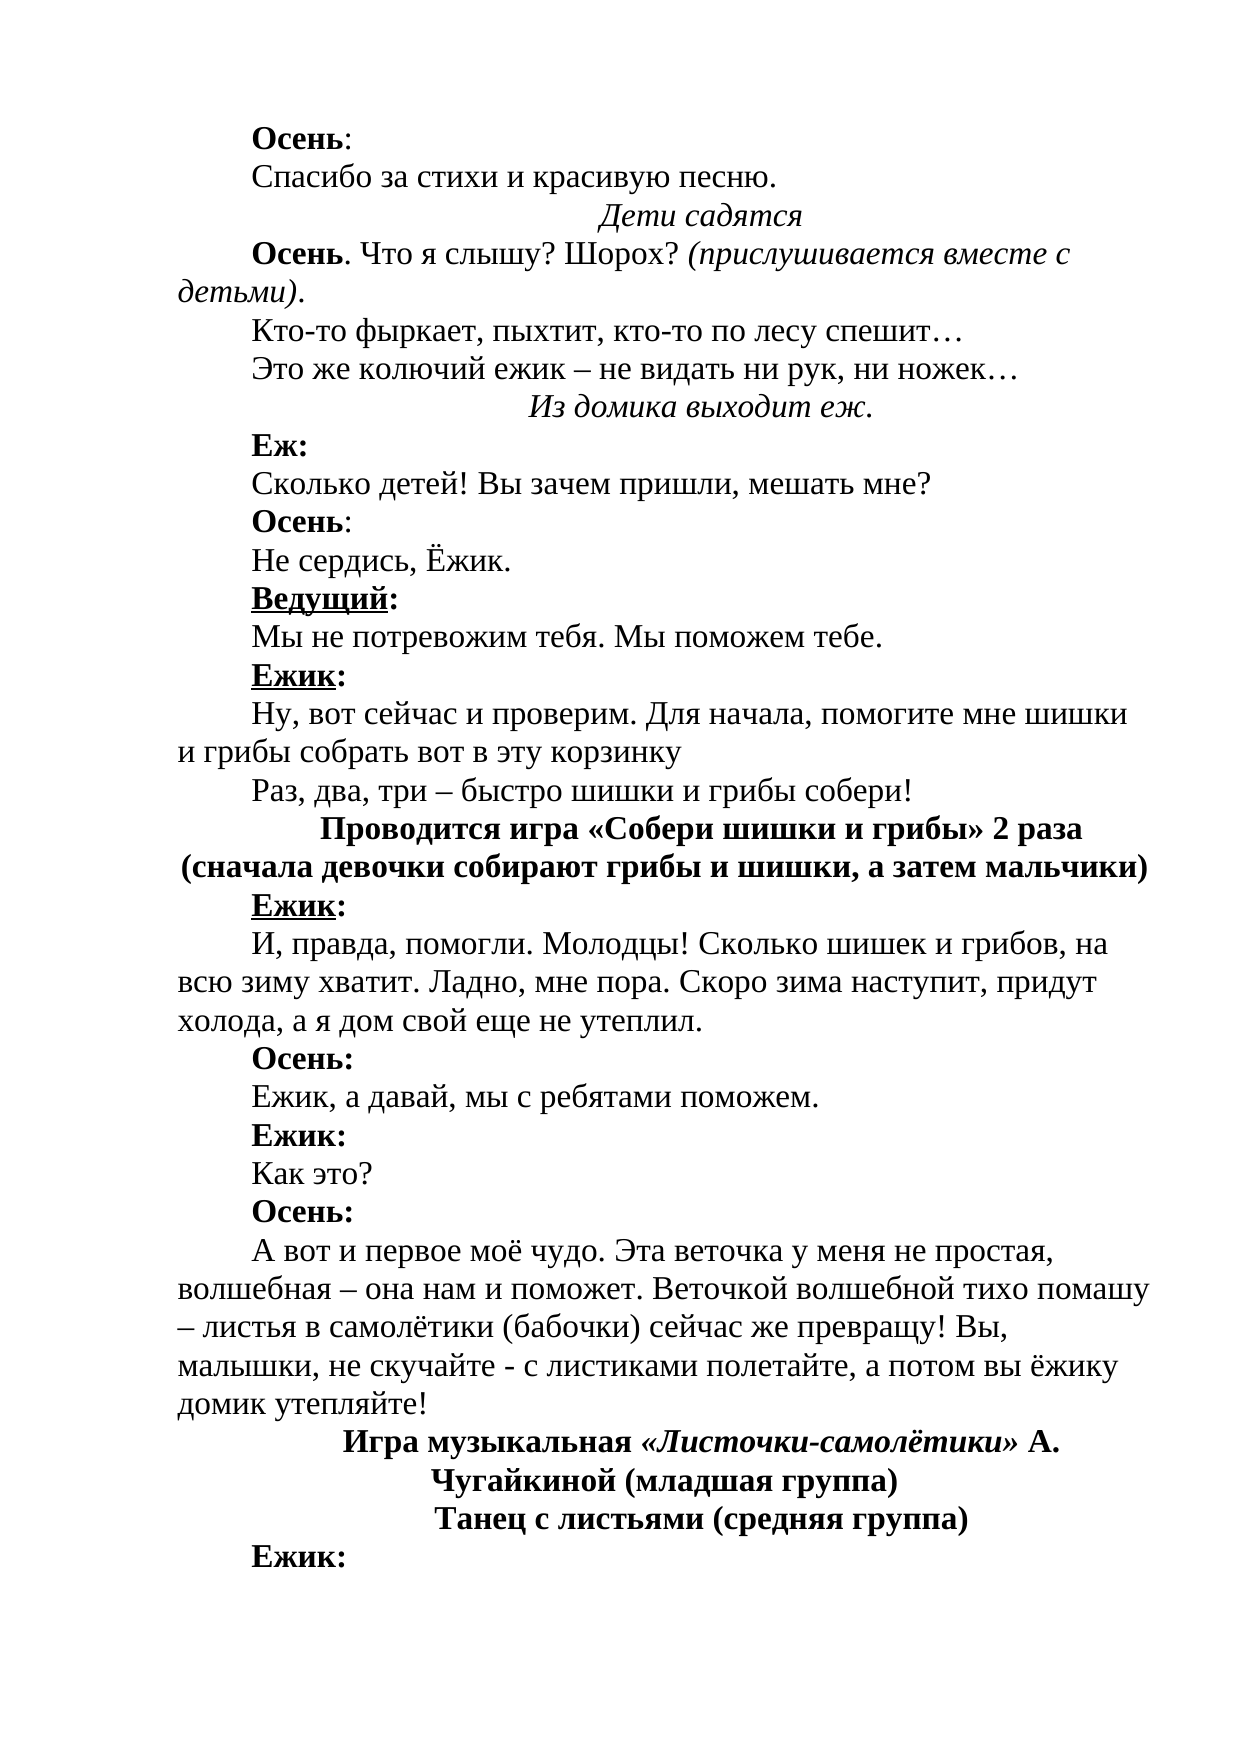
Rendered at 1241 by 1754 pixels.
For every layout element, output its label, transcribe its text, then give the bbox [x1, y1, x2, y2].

text Ежик: [177, 885, 1152, 923]
text Еж: [177, 425, 1152, 463]
text Проводится игра «Собери шишки и грибы» 2 раза (сначала девочки собирают грибы и шишки, а затем мальчики) [177, 808, 1152, 885]
text Осень: [177, 118, 1152, 156]
text И, правда, помогли. Молодцы! Сколько шишек и грибов, на всю зиму хватит. Ладно, мне пора. Скоро зима наступит, придут холода, а я дом свой еще не утеплил. [177, 923, 1152, 1038]
text Ну, вот сейчас и проверим. Для начала, помогите мне шишки и грибы собрать вот в эту корзинку [177, 693, 1152, 770]
text Сколько детей! Вы зачем пришли, мешать мне? [177, 463, 1152, 501]
text Из домика выходит еж. [177, 386, 1152, 425]
text Это же колючий ежик – не видать ни рук, ни ножек… [177, 348, 1152, 386]
text Ежик: [177, 1536, 1152, 1575]
text Ежик, а давай, мы с ребятами поможем. [177, 1076, 1152, 1115]
text Ведущий: [177, 578, 1152, 616]
text Не сердись, Ёжик. [177, 540, 1152, 578]
text Как это? [177, 1153, 1152, 1191]
text Ежик: [177, 1115, 1152, 1153]
text Спасибо за стихи и красивую песню. [177, 156, 1152, 195]
text Осень: [177, 1038, 1152, 1076]
text Дети садятся [177, 195, 1152, 233]
text Осень: [177, 1191, 1152, 1230]
text Танец с листьями (средняя группа) [177, 1498, 1152, 1536]
text Кто-то фыркает, пыхтит, кто-то по лесу спешит… [177, 310, 1152, 348]
text Осень. Что я слышу? Шорох? (прислушивается вместе с детьми). [177, 233, 1152, 310]
text Ежик: [177, 655, 1152, 693]
text А вот и первое моё чудо. Эта веточка у меня не простая, волшебная – она нам и поможет. Веточкой волшебной тихо помашу – листья в самолётики (бабочки) сейчас же превращу! Вы, малышки, не скучайте - с листиками полетайте, а потом вы ёжику домик утепляйте! [177, 1230, 1152, 1421]
text Раз, два, три – быстро шишки и грибы собери! [177, 770, 1152, 808]
text Мы не потревожим тебя. Мы поможем тебе. [177, 616, 1152, 655]
text Осень: [177, 501, 1152, 540]
text Игра музыкальная «Листочки-самолётики» А. Чугайкиной (младшая группа) [177, 1421, 1152, 1498]
